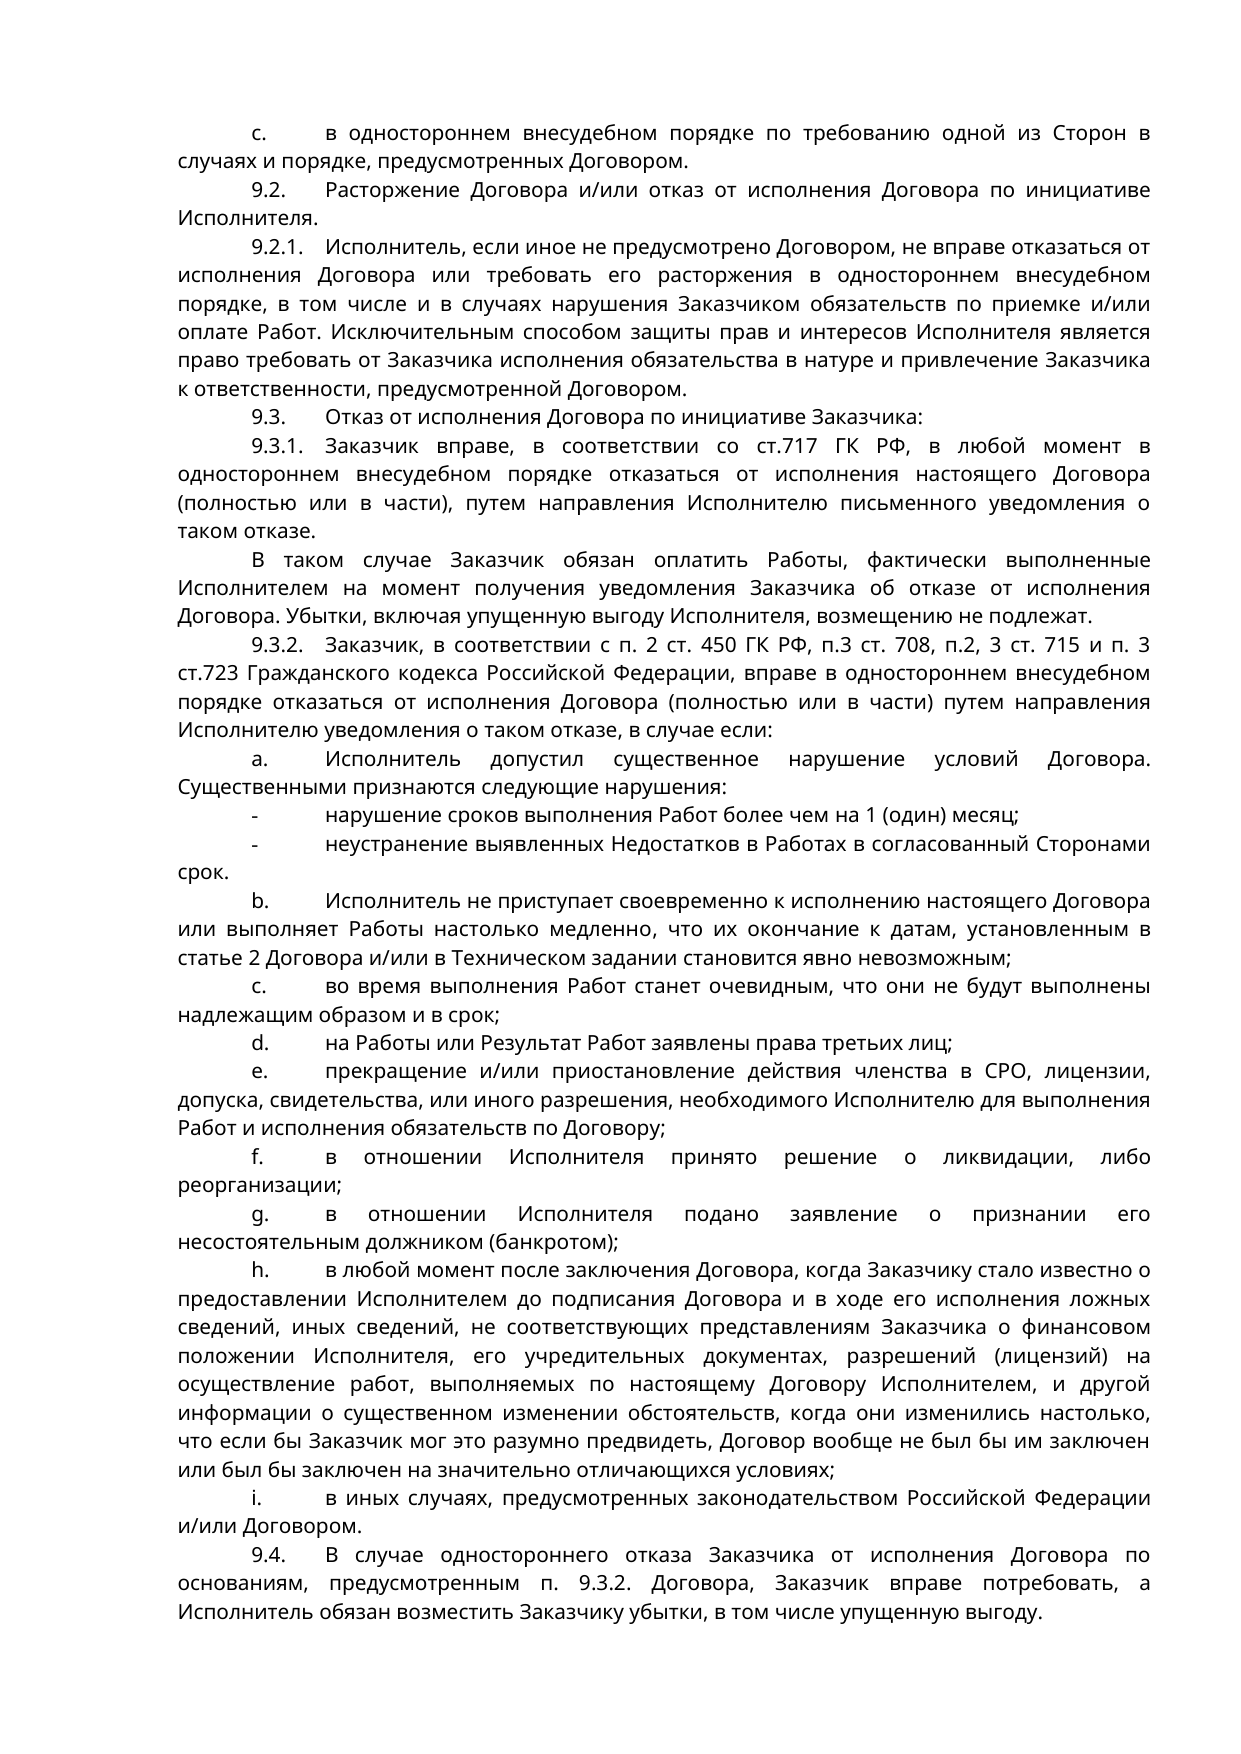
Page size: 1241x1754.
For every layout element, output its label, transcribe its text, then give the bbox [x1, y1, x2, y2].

list неустранение выявленных Недостатков в Работах в согласованный Сторонами срок. [177, 829, 1152, 886]
text В таком случае Заказчик обязан оплатить Работы, фактически выполненные Исполнителем на момент получения уведомления Заказчика об отказе от исполнения Договора. Убытки, включая упущенную выгоду Исполнителя, возмещению не подлежат. [177, 545, 1152, 630]
list в одностороннем внесудебном порядке по требованию одной из Сторон в случаях и порядке, предусмотренных Договором. [177, 118, 1152, 175]
list в отношении Исполнителя принято решение о ликвидации, либо реорганизации; [177, 1142, 1152, 1199]
list Исполнитель не приступает своевременно к исполнению настоящего Договора или выполняет Работы настолько медленно, что их окончание к датам, установленным в статье 2 Договора и/или в Техническом задании становится явно невозможным; [177, 886, 1152, 971]
list в иных случаях, предусмотренных законодательством Российской Федерации и/или Договором. [177, 1483, 1152, 1540]
list на Работы или Результат Работ заявлены права третьих лиц; [177, 1028, 1152, 1057]
list нарушение сроков выполнения Работ более чем на 1 (один) месяц; [177, 801, 1152, 829]
list Отказ от исполнения Договора по инициативе Заказчика: [177, 402, 1152, 431]
list Расторжение Договора и/или отказ от исполнения Договора по инициативе Исполнителя. [177, 175, 1152, 232]
list Заказчик вправе, в соответствии со ст.717 ГК РФ, в любой момент в одностороннем внесудебном порядке отказаться от исполнения настоящего Договора (полностью или в части), путем направления Исполнителю письменного уведомления о таком отказе. [177, 431, 1152, 545]
list прекращение и/или приостановление действия членства в СРО, лицензии, допуска, свидетельства, или иного разрешения, необходимого Исполнителю для выполнения Работ и исполнения обязательств по Договору; [177, 1057, 1152, 1142]
list Исполнитель, если иное не предусмотрено Договором, не вправе отказаться от исполнения Договора или требовать его расторжения в одностороннем внесудебном порядке, в том числе и в случаях нарушения Заказчиком обязательств по приемке и/или оплате Работ. Исключительным способом защиты прав и интересов Исполнителя является право требовать от Заказчика исполнения обязательства в натуре и привлечение Заказчика к ответственности, предусмотренной Договором. [177, 232, 1152, 402]
list в отношении Исполнителя подано заявление о признании его несостоятельным должником (банкротом); [177, 1199, 1152, 1256]
list Заказчик, в соответствии с п. 2 ст. 450 ГК РФ, п.3 ст. 708, п.2, 3 ст. 715 и п. 3 ст.723 Гражданского кодекса Российской Федерации, вправе в одностороннем внесудебном порядке отказаться от исполнения Договора (полностью или в части) путем направления Исполнителю уведомления о таком отказе, в случае если: [177, 630, 1152, 744]
list в любой момент после заключения Договора, когда Заказчику стало известно о предоставлении Исполнителем до подписания Договора и в ходе его исполнения ложных сведений, иных сведений, не соответствующих представлениям Заказчика о финансовом положении Исполнителя, его учредительных документах, разрешений (лицензий) на осуществление работ, выполняемых по настоящему Договору Исполнителем, и другой информации о существенном изменении обстоятельств, когда они изменились настолько, что если бы Заказчик мог это разумно предвидеть, Договор вообще не был бы им заключен или был бы заключен на значительно отличающихся условиях; [177, 1256, 1152, 1483]
list В случае одностороннего отказа Заказчика от исполнения Договора по основаниям, предусмотренным п. 9.3.2. Договора, Заказчик вправе потребовать, а Исполнитель обязан возместить Заказчику убытки, в том числе упущенную выгоду. [177, 1540, 1152, 1625]
list во время выполнения Работ станет очевидным, что они не будут выполнены надлежащим образом и в срок; [177, 971, 1152, 1028]
list Исполнитель допустил существенное нарушение условий Договора. Существенными признаются следующие нарушения: [177, 744, 1152, 801]
